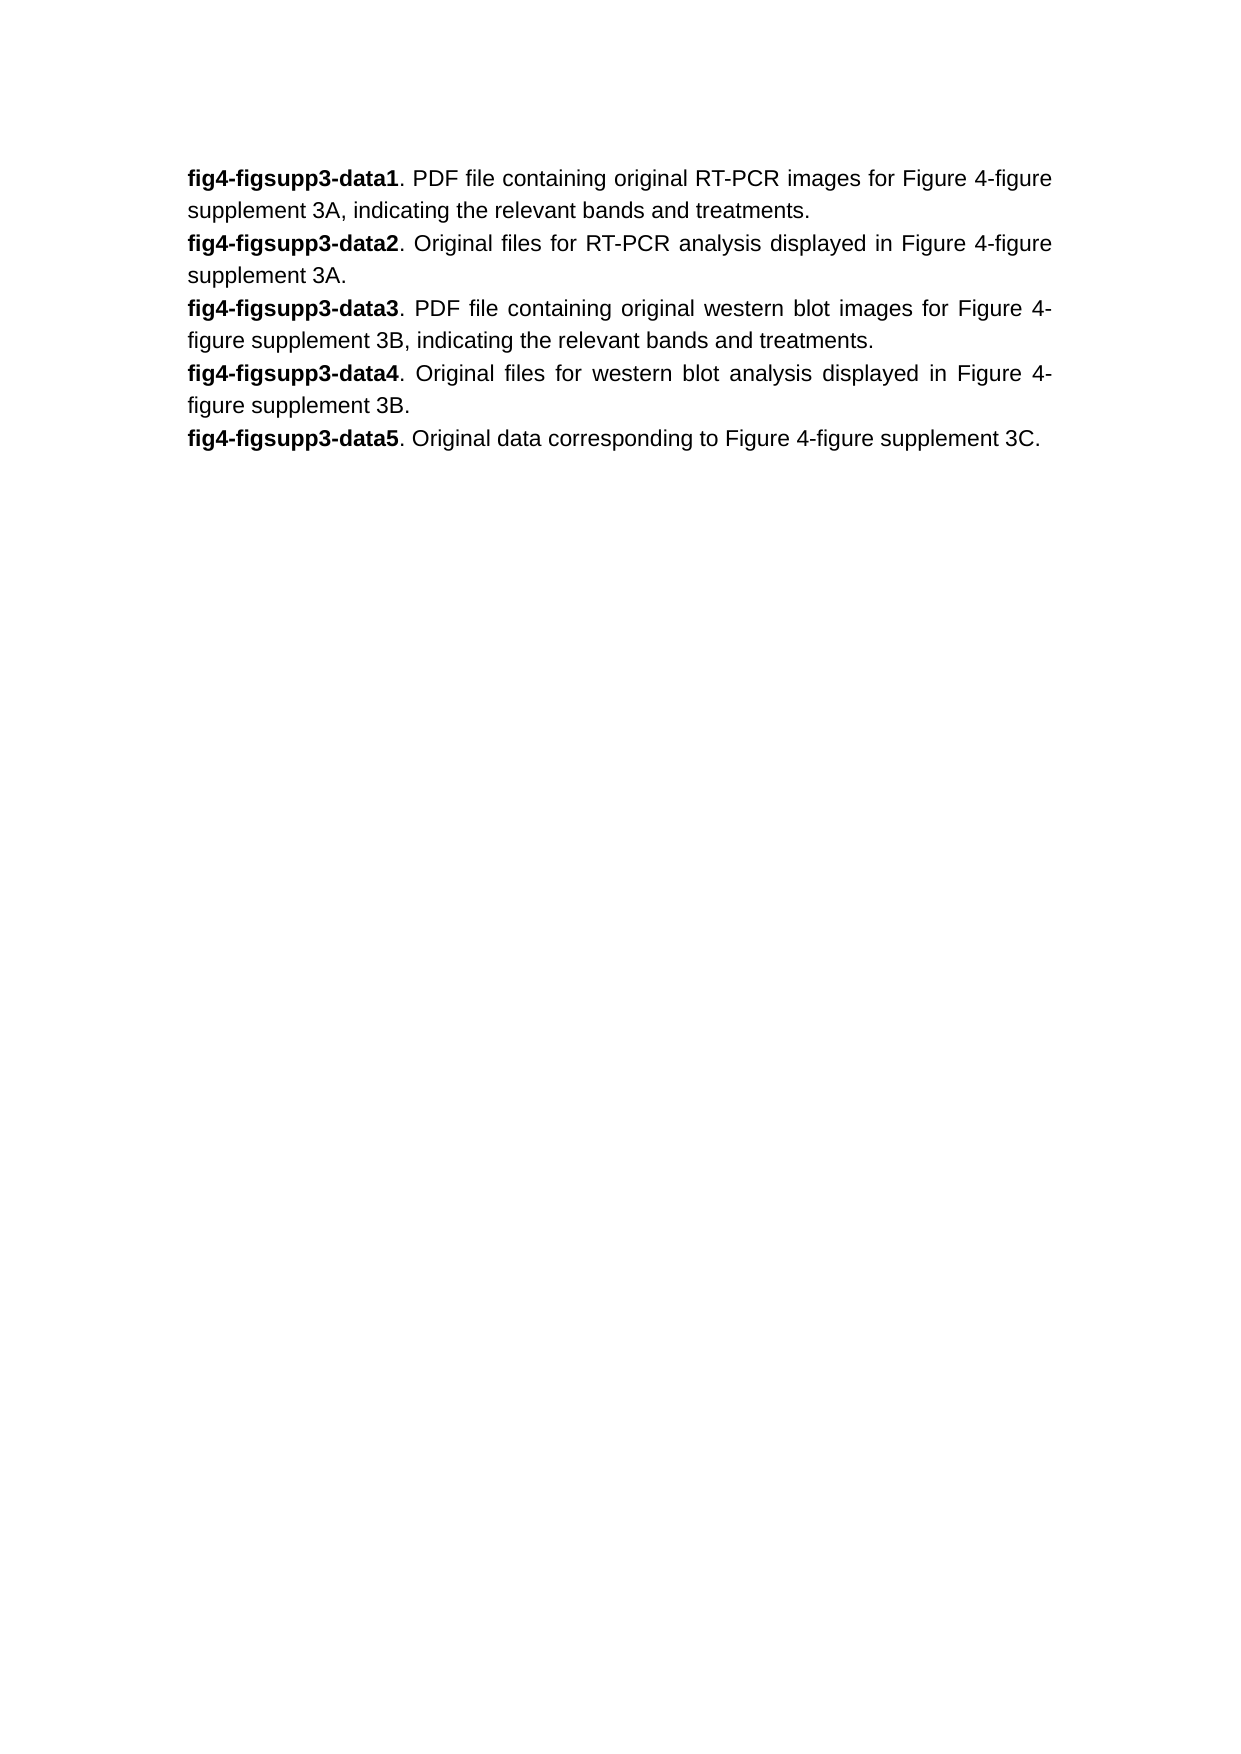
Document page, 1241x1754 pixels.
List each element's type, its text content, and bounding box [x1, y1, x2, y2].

text fig4-figsupp3-data3. PDF file containing original western blot images for Figure 4-figure supplement 3B, indicating the relevant bands and treatments. [187, 292, 1053, 357]
text fig4-figsupp3-data5. Original data corresponding to Figure 4-figure supplement 3C. [187, 422, 1053, 454]
text fig4-figsupp3-data2. Original files for RT-PCR analysis displayed in Figure 4-figure supplement 3A. [187, 227, 1053, 292]
text fig4-figsupp3-data4. Original files for western blot analysis displayed in Figure 4-figure supplement 3B. [187, 357, 1053, 422]
text fig4-figsupp3-data1. PDF file containing original RT-PCR images for Figure 4-figure supplement 3A, indicating the relevant bands and treatments. [187, 162, 1053, 227]
